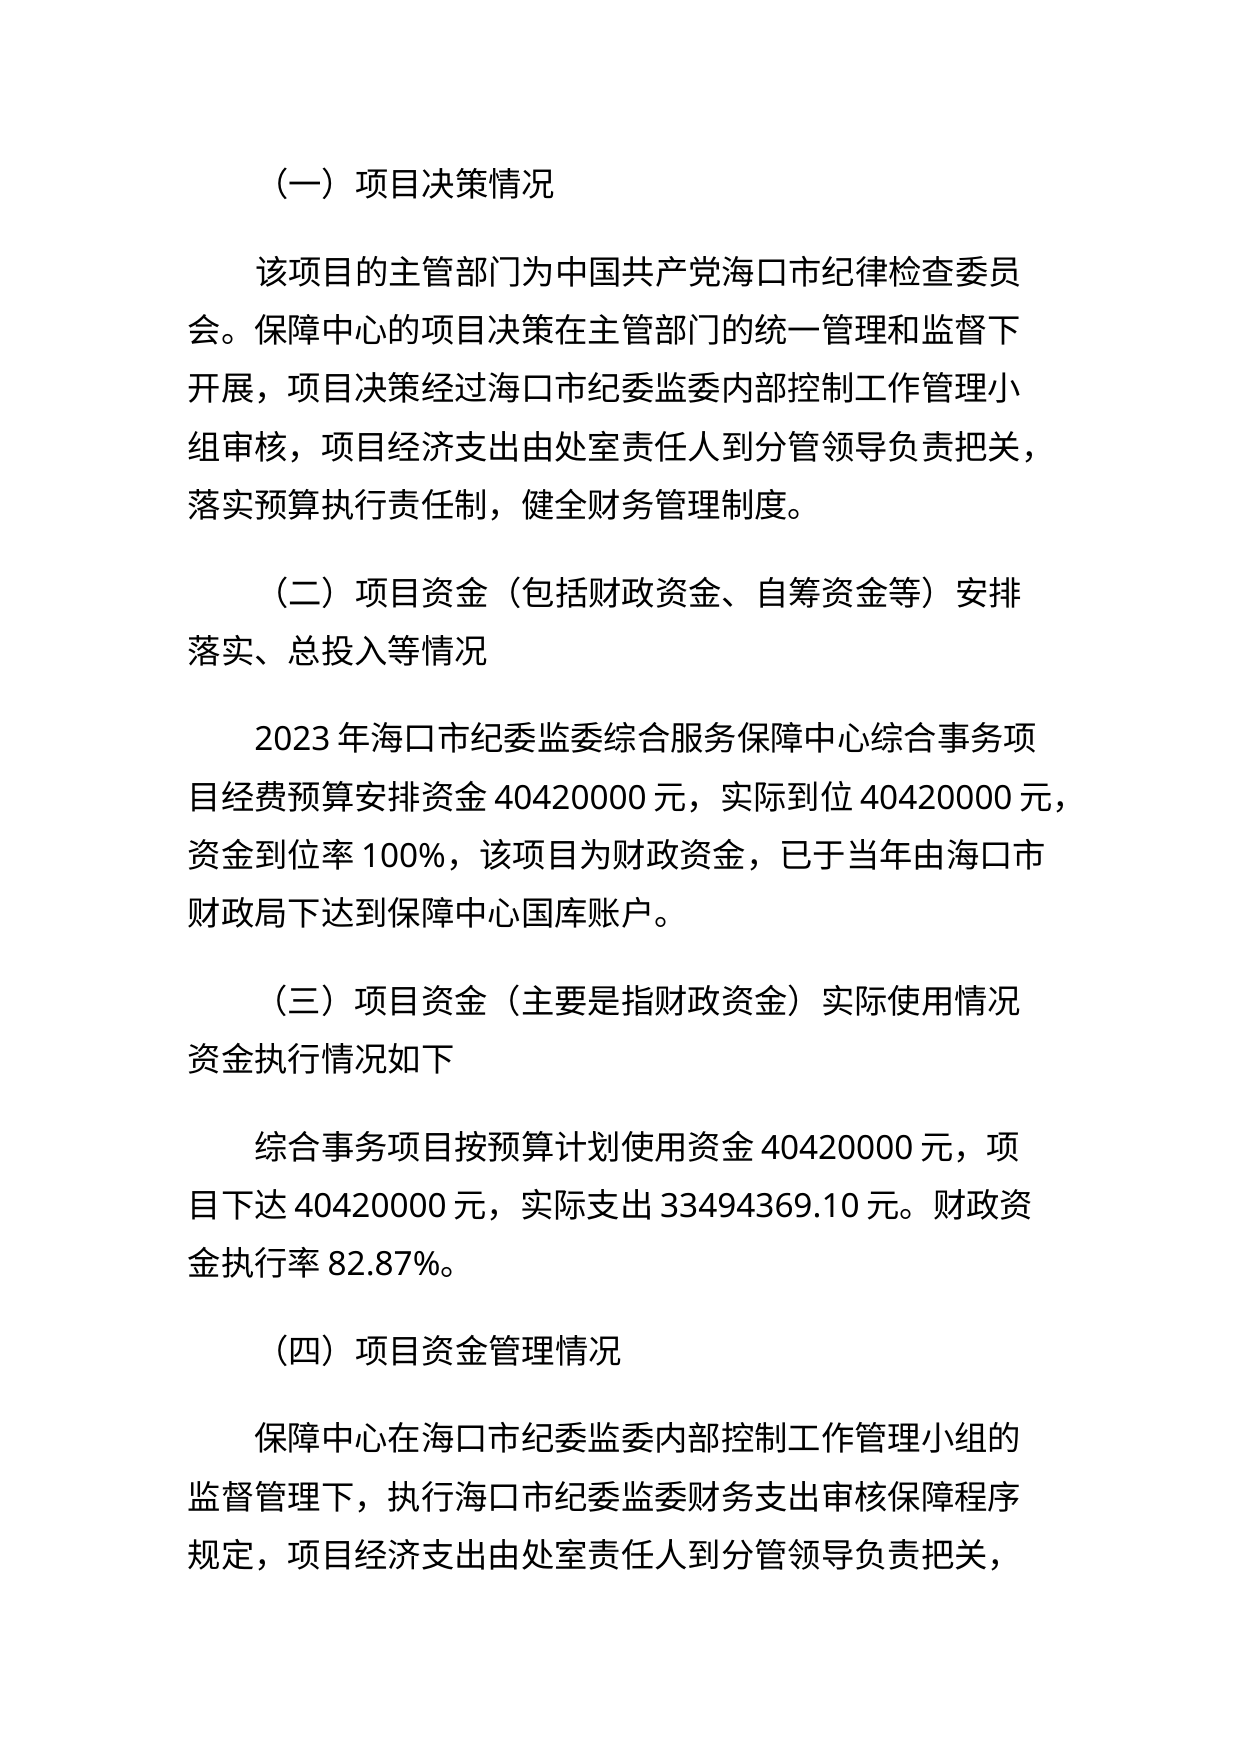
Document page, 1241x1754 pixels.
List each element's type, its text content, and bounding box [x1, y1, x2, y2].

text （三）项目资金（主要是指财政资金）实际使用情况资金执行情况如下 [187, 967, 1053, 1083]
text 2023年海口市纪委监委综合服务保障中心综合事务项目经费预算安排资金40420000元，实际到位40420000元，资金到位率100%，该项目为财政资金，已于当年由海口市财政局下达到保障中心国库账户。 [187, 704, 1053, 937]
text （四）项目资金管理情况 [187, 1317, 1053, 1375]
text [187, 1404, 1053, 1579]
text （一）项目决策情况 [187, 150, 1053, 208]
text 该项目的主管部门为中国共产党海口市纪律检查委员会。保障中心的项目决策在主管部门的统一管理和监督下开展，项目决策经过海口市纪委监委内部控制工作管理小组审核，项目经济支出由处室责任人到分管领导负责把关，落实预算执行责任制，健全财务管理制度。 [187, 237, 1053, 529]
text 综合事务项目按预算计划使用资金40420000元，项目下达40420000元，实际支出33494369.10元。财政资金执行率82.87%。 [187, 1112, 1053, 1287]
text （二）项目资金（包括财政资金、自筹资金等）安排落实、总投入等情况 [187, 558, 1053, 675]
